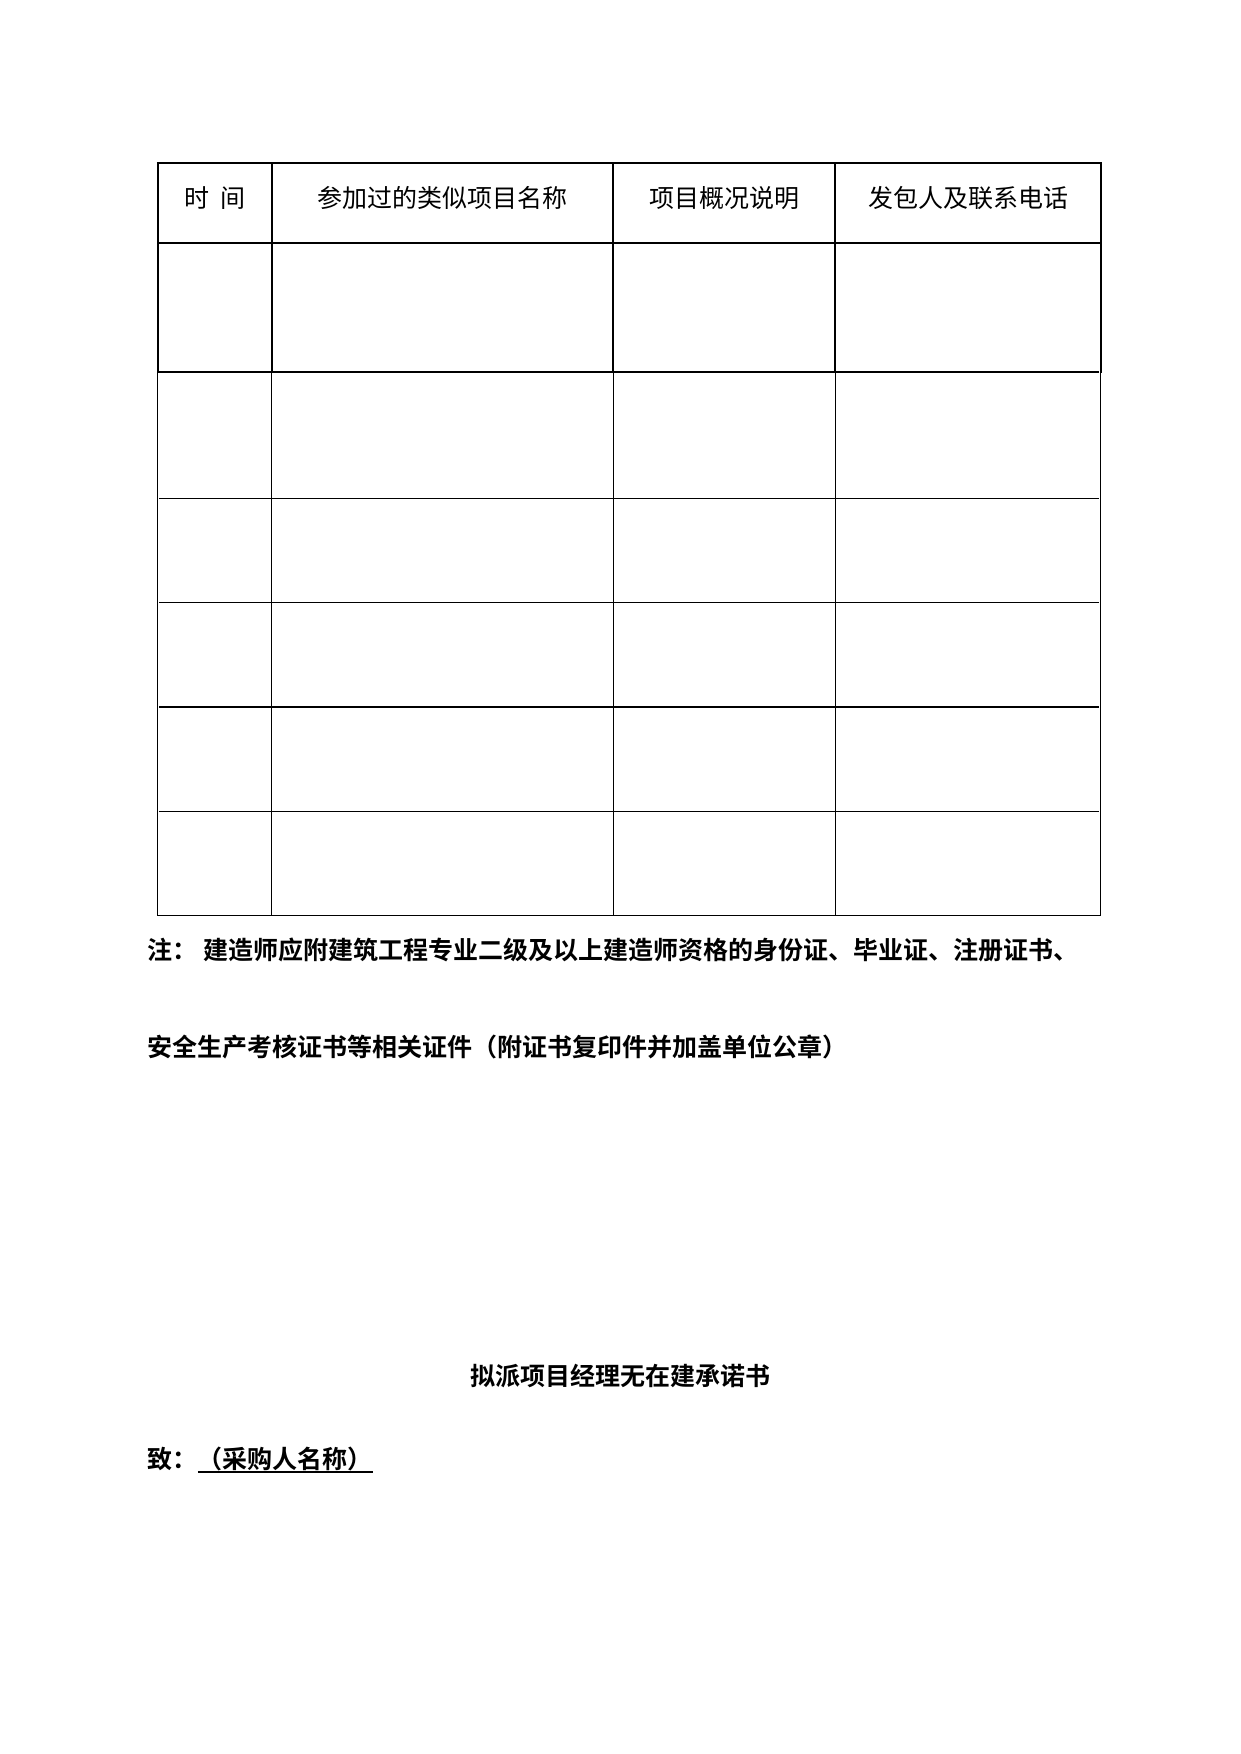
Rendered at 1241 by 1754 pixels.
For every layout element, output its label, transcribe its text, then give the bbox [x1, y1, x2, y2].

table_cell [614, 499, 835, 602]
table_cell [836, 498, 1100, 602]
table_cell [158, 706, 271, 811]
table_cell 时 间 [159, 164, 271, 242]
text 致：（采购人名称） [148, 1426, 1093, 1491]
table_cell [836, 811, 1100, 915]
table_cell [836, 244, 1100, 371]
table_cell [272, 373, 613, 498]
table_cell [272, 499, 613, 602]
table_cell [614, 812, 835, 915]
table_cell [272, 812, 613, 915]
table_cell 参加过的类似项目名称 [273, 164, 612, 242]
table_cell [836, 602, 1100, 706]
table_cell [614, 373, 835, 498]
table_cell [614, 708, 835, 811]
table_cell [836, 706, 1100, 811]
table_cell 项目概况说明 [614, 164, 834, 242]
text 注： 建造师应附建筑工程专业二级及以上建造师资格的身份证、毕业证、注册证书、安全生产考核证书等相关证件（附证书复印件并加盖单位公章） [148, 916, 1093, 1078]
text 拟派项目经理无在建承诺书 [148, 1342, 1093, 1407]
table_cell [614, 244, 834, 371]
table_cell [158, 498, 271, 602]
table_cell 发包人及联系电话 [836, 164, 1100, 242]
table_cell [614, 603, 835, 706]
table_cell [158, 602, 271, 706]
table_cell [158, 373, 271, 498]
table_cell [836, 371, 1100, 498]
table_cell [158, 811, 271, 915]
table_cell [159, 244, 271, 371]
table_cell [272, 708, 613, 811]
table_cell [273, 244, 612, 371]
table_cell [272, 603, 613, 706]
